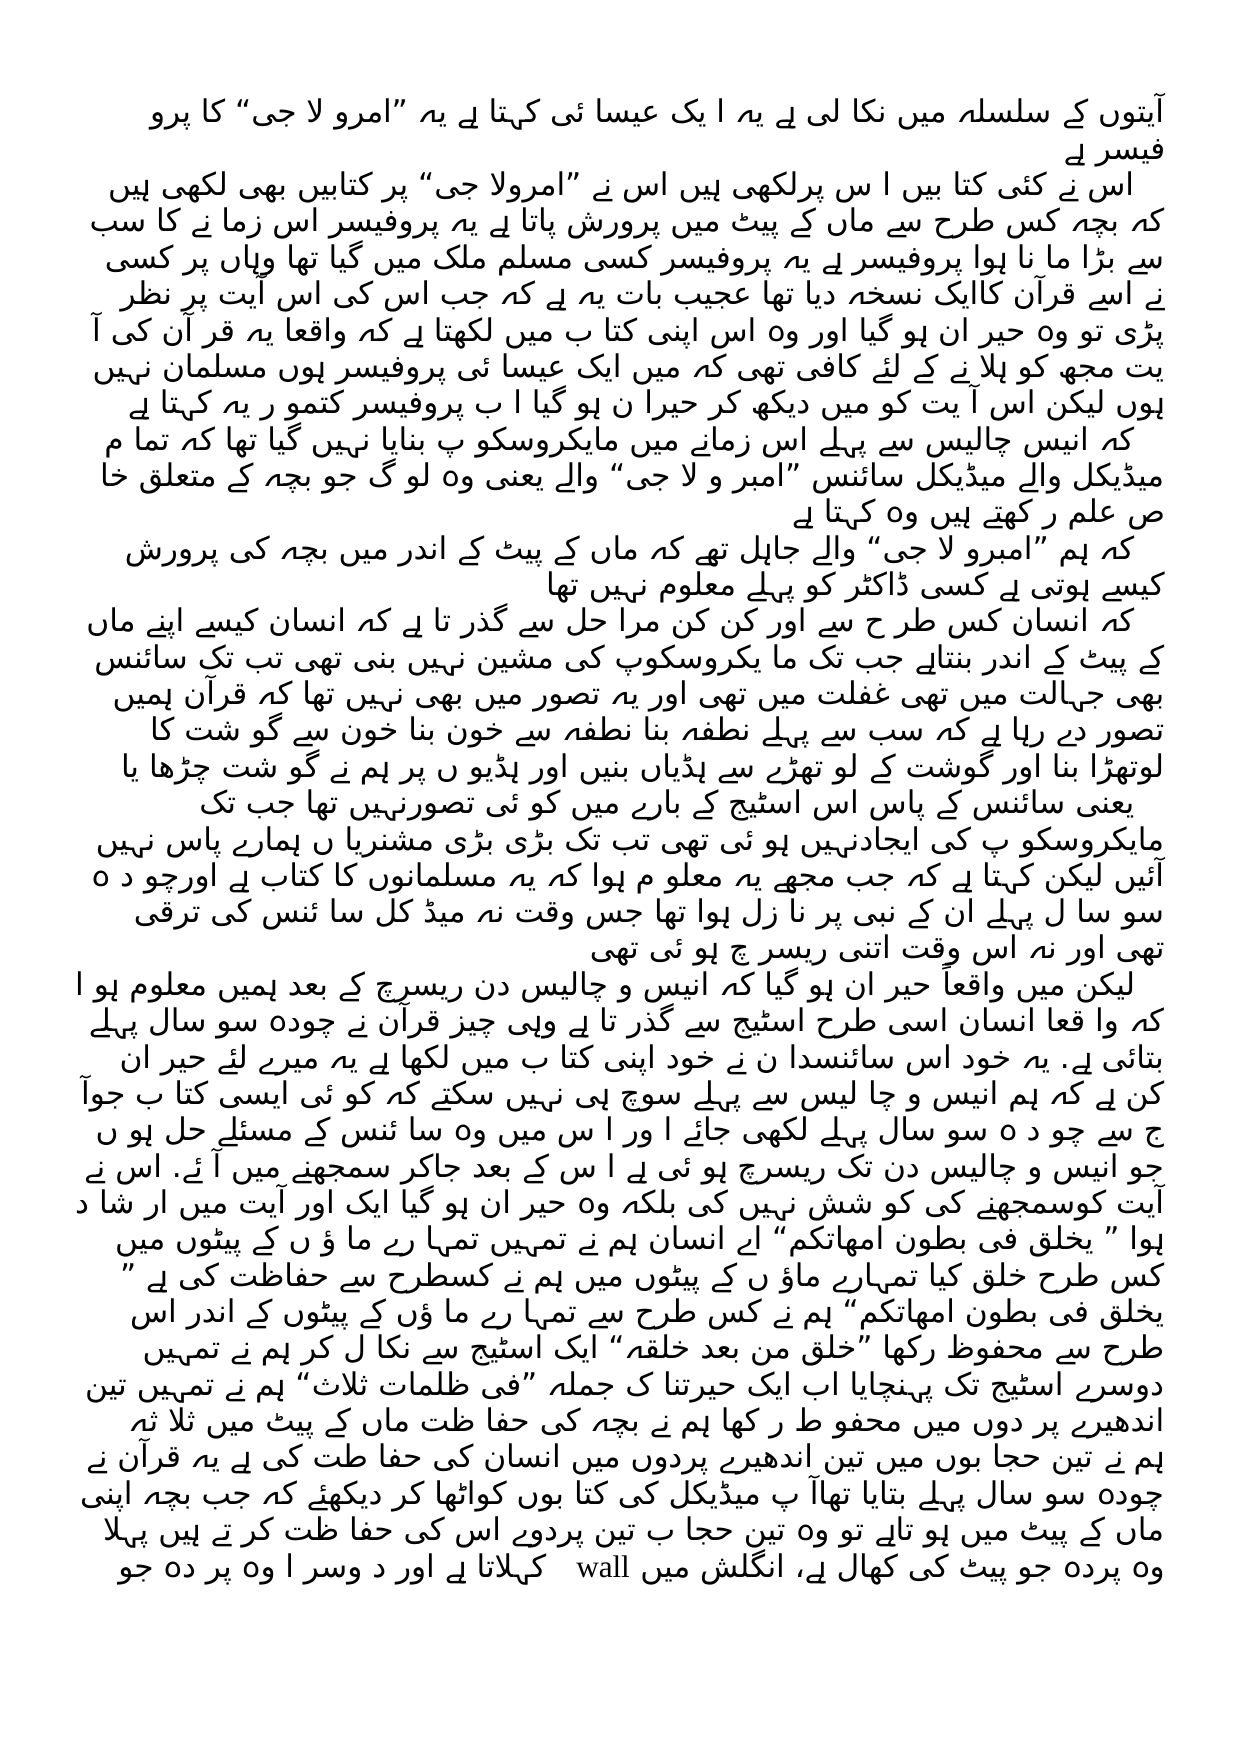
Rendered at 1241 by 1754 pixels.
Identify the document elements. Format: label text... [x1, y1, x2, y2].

text کہ ہم ”امبرو لا جی“ والے جاہل تھے کہ ماں کے پیٹ کے اندر میں بچہ کی پرورش کیسے ہوتی ہے کسی ڈاکٹر کو پہلے معلوم نہیں تھا [75, 530, 1165, 603]
text کہ انیس چالیس سے پہلے اس زمانے میں مایکروسکو پ بنایا نہیں گیا تھا کہ تما م میڈیکل والے میڈیکل سائنس ”امبر و لا جی“ والے یعنی وہ لو گ جو بچہ کے متعلق خا ص علم ر کھتے ہیں وہ کہتا ہے [75, 421, 1165, 530]
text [75, 966, 1165, 1584]
text کہ انسان کس طر ح سے اور کن کن مرا حل سے گذر تا ہے کہ انسان کیسے اپنے ماں کے پیٹ کے اندر بنتاہے جب تک ما یکروسکوپ کی مشین نہیں بنی تھی تب تک سائنس بھی جہالت میں تھی غفلت میں تھی اور یہ تصور میں بھی نہیں تھا کہ قرآن ہمیں تصور دے رہا ہے کہ سب سے پہلے نطفہ بنا نطفہ سے خون بنا خون سے گو شت کا لوتھڑا بنا اور گوشت کے لو تھڑے سے ہڈیاں بنیں اور ہڈیو ں پر ہم نے گو شت چڑھا یا [75, 603, 1165, 784]
text یعنی سائنس کے پاس اس اسٹیج کے بارے میں کو ئی تصورنہیں تھا جب تک مایکروسکو پ کی ایجادنہیں ہو ئی تھی تب تک بڑی بڑی مشنریا ں ہمارے پاس نہیں آئیں لیکن کہتا ہے کہ جب مجھے یہ معلو م ہوا کہ یہ مسلمانوں کا کتاب ہے اورچو د ہ سو سا ل پہلے ان کے نبی پر نا زل ہوا تھا جس وقت نہ میڈ کل سا ئنس کی ترقی تھی اور نہ اس وقت اتنی ریسر چ ہو ئی تھی [75, 784, 1165, 966]
text اس نے کئی کتا بیں ا س پرلکھی ہیں اس نے ”امرولا جی“ پر کتابیں بھی لکھی ہیں کہ بچہ کس طرح سے ماں کے پیٹ میں پرورش پاتا ہے یہ پروفیسر اس زما نے کا سب سے بڑا ما نا ہوا پروفیسر ہے یہ پروفیسر کسی مسلم ملک میں گیا تھا وہاں پر کسی نے اسے قرآن کاایک نسخہ دیا تھا عجیب بات یہ ہے کہ جب اس کی اس آیت پر نظر پڑی تو وہ حیر ان ہو گیا اور وہ اس اپنی کتا ب میں لکھتا ہے کہ واقعا یہ قر آن کی آ یت مجھ کو ہلا نے کے لئے کافی تھی کہ میں ایک عیسا ئی پروفیسر ہوں مسلمان نہیں ہوں لیکن اس آ یت کو میں دیکھ کر حیرا ن ہو گیا ا ب پروفیسر کتمو ر یہ کہتا ہے [75, 166, 1165, 421]
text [75, 94, 1165, 166]
